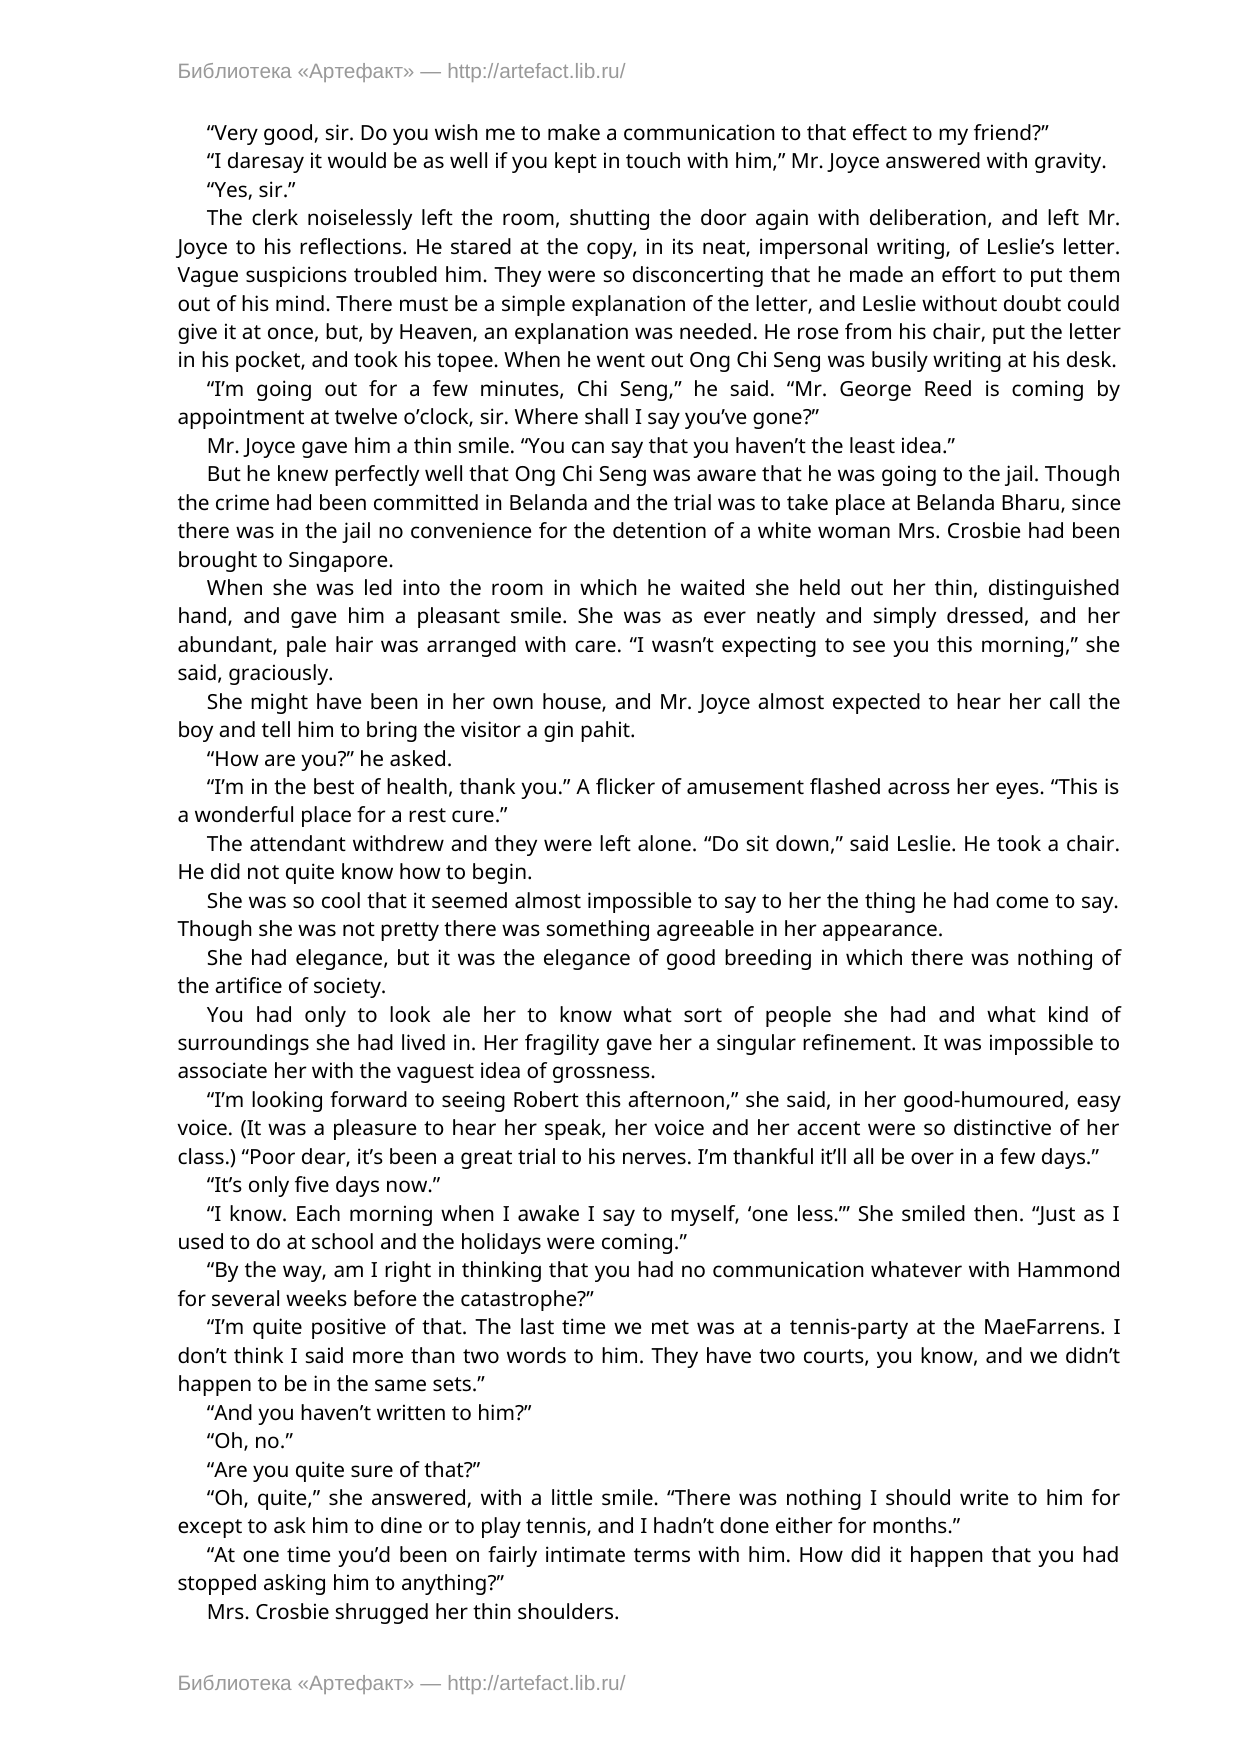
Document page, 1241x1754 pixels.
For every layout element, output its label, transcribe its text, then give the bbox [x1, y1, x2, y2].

text “Are you quite sure of that?” [177, 1455, 1122, 1483]
text “I’m looking forward to seeing Robert this afternoon,” she said, in her good-humoured, easy voice. (It was a pleasure to hear her speak, her voice and her accent were so distinctive of her class.) “Poor dear, it’s been a great trial to his nerves. I’m thankful it’ll all be over in a few days.” [177, 1085, 1122, 1170]
text “I’m quite positive of that. The last time we met was at a tennis-party at the MaeFarrens. I don’t think I said more than two words to him. They have two courts, you know, and we didn’t happen to be in the same sets.” [177, 1312, 1122, 1398]
text When she was led into the room in which he waited she held out her thin, distinguished hand, and gave him a pleasant smile. She was as ever neatly and simply dressed, and her abundant, pale hair was arranged with care. “I wasn’t expecting to see you this morning,” she said, graciously. [177, 573, 1122, 687]
text “And you haven’t written to him?” [177, 1398, 1122, 1426]
text “Very good, sir. Do you wish me to make a communication to that effect to my friend?” [177, 118, 1122, 147]
text The attendant withdrew and they were left alone. “Do sit down,” said Leslie. He took a chair. He did not quite know how to begin. [177, 829, 1122, 886]
text “How are you?” he asked. [177, 744, 1122, 772]
text Mr. Joyce gave him a thin smile. “You can say that you haven’t the least idea.” [177, 431, 1122, 459]
text “At one time you’d been on fairly intimate terms with him. How did it happen that you had stopped asking him to anything?” [177, 1540, 1122, 1597]
text “Oh, no.” [177, 1426, 1122, 1455]
text She might have been in her own house, and Mr. Joyce almost expected to hear her call the boy and tell him to bring the visitor a gin pahit. [177, 687, 1122, 744]
text “I daresay it would be as well if you kept in touch with him,” Mr. Joyce answered with gravity. [177, 147, 1122, 175]
text But he knew perfectly well that Ong Chi Seng was aware that he was going to the jail. Though the crime had been committed in Belanda and the trial was to take place at Belanda Bharu, since there was in the jail no convenience for the detention of a white woman Mrs. Crosbie had been brought to Singapore. [177, 459, 1122, 573]
text She was so cool that it seemed almost impossible to say to her the thing he had come to say. Though she was not pretty there was something agreeable in her appearance. [177, 886, 1122, 943]
text She had elegance, but it was the elegance of good breeding in which there was nothing of the artifice of society. [177, 943, 1122, 1000]
text “I’m in the best of health, thank you.” A flicker of amusement flashed across her eyes. “This is a wonderful place for a rest cure.” [177, 772, 1122, 829]
text “Yes, sir.” [177, 175, 1122, 203]
text “Oh, quite,” she answered, with a little smile. “There was nothing I should write to him for except to ask him to dine or to play tennis, and I hadn’t done either for months.” [177, 1483, 1122, 1540]
text “It’s only five days now.” [177, 1170, 1122, 1199]
text “I know. Each morning when I awake I say to myself, ‘one less.’” She smiled then. “Just as I used to do at school and the holidays were coming.” [177, 1199, 1122, 1256]
text “By the way, am I right in thinking that you had no communication whatever with Hammond for several weeks before the catastrophe?” [177, 1256, 1122, 1312]
text Mrs. Crosbie shrugged her thin shoulders. [177, 1597, 1122, 1625]
text You had only to look ale her to know what sort of people she had and what kind of surroundings she had lived in. Her fragility gave her a singular refinement. It was impossible to associate her with the vaguest idea of grossness. [177, 1000, 1122, 1085]
text “I’m going out for a few minutes, Chi Seng,” he said. “Mr. George Reed is coming by appointment at twelve o’clock, sir. Where shall I say you’ve gone?” [177, 374, 1122, 431]
text The clerk noiselessly left the room, shutting the door again with deliberation, and left Mr. Joyce to his reflections. He stared at the copy, in its neat, impersonal writing, of Leslie’s letter. Vague suspicions troubled him. They were so disconcerting that he made an effort to put them out of his mind. There must be a simple explanation of the letter, and Leslie without doubt could give it at once, but, by Heaven, an explanation was needed. He rose from his chair, put the letter in his pocket, and took his topee. When he went out Ong Chi Seng was busily writing at his desk. [177, 203, 1122, 374]
